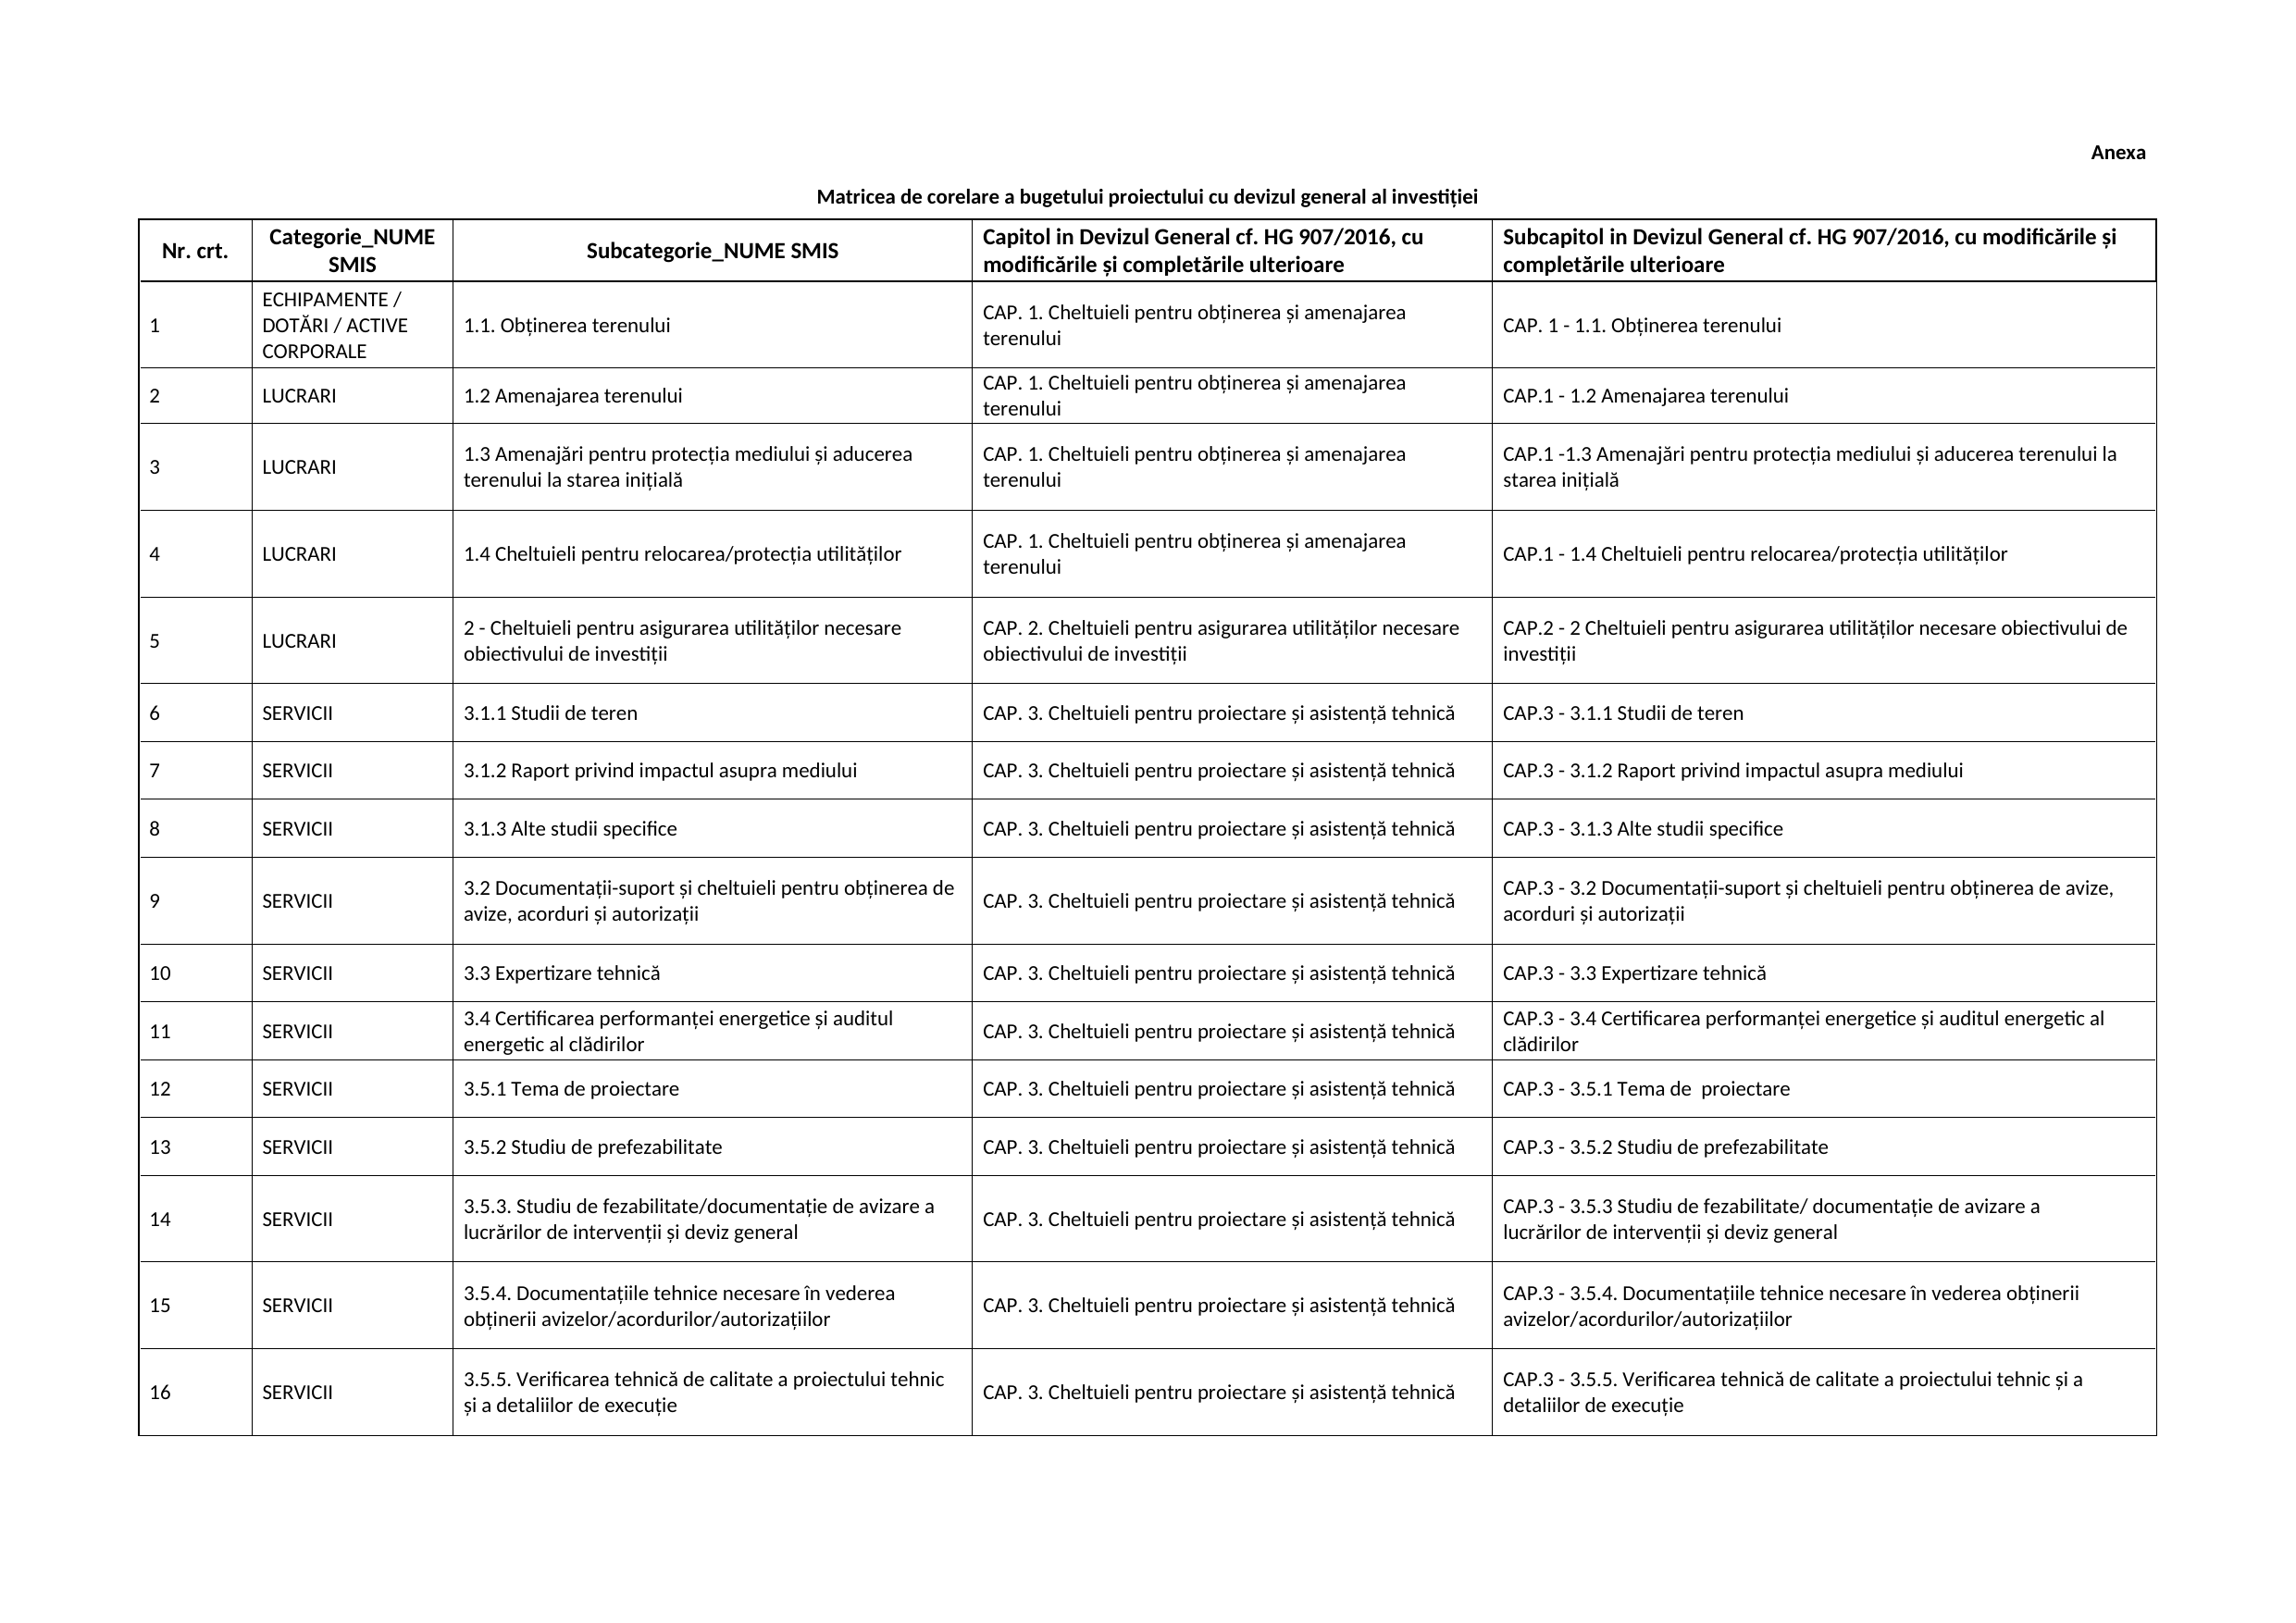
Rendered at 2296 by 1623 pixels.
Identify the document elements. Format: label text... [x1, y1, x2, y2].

table_cell 8 [140, 799, 252, 857]
table_cell SERVICII [253, 945, 453, 1001]
table_cell SERVICII [253, 742, 453, 799]
table_cell CAP. 3. Cheltuieli pentru proiectare și asistență tehnică [973, 799, 1492, 857]
table_cell 5 [140, 598, 252, 683]
table_cell CAP. 3. Cheltuieli pentru proiectare și asistență tehnică [973, 1349, 1492, 1435]
table_cell CAP. 3. Cheltuieli pentru proiectare și asistență tehnică [973, 1176, 1492, 1261]
table_cell Subcategorie_NUME SMIS [453, 220, 972, 280]
table_cell SERVICII [253, 1349, 453, 1435]
table_cell 1.2 Amenajarea terenului [453, 368, 972, 423]
table_cell 3.5.5. Verificarea tehnică de calitate a proiectului tehnic și a detaliilor de execuție [453, 1349, 972, 1435]
table_cell CAP. 3. Cheltuieli pentru proiectare și asistență tehnică [973, 945, 1492, 1001]
table_cell 1.3 Amenajări pentru protecția mediului și aducerea terenului la starea inițială [453, 424, 972, 510]
table_cell 3 [140, 424, 252, 510]
table_cell CAP. 3. Cheltuieli pentru proiectare și asistență tehnică [973, 742, 1492, 799]
table_cell Subcapitol in Devizul General cf. HG 907/2016, cu modificările și completările ulterioare [1493, 220, 2155, 280]
table_cell Matricea de corelare a bugetului proiectului cu devizul general al investiției [139, 175, 2156, 218]
table_cell LUCRARI [253, 368, 453, 423]
table_cell CAP. 3. Cheltuieli pentru proiectare și asistență tehnică [973, 1060, 1492, 1117]
table_cell CAP. 1 - 1.1. Obținerea terenului [1493, 282, 2156, 367]
table_cell CAP.3 - 3.5.5. Verificarea tehnică de calitate a proiectului tehnic și a detaliilor de execuție [1493, 1348, 2156, 1435]
table_cell 10 [140, 945, 252, 1001]
table_cell ECHIPAMENTE / DOTĂRI / ACTIVE CORPORALE [253, 282, 453, 367]
table_cell 6 [140, 684, 252, 741]
table_cell CAP.2 - 2 Cheltuieli pentru asigurarea utilităților necesare obiectivului de investiții [1493, 597, 2156, 683]
table_cell CAP.1 - 1.4 Cheltuieli pentru relocarea/protecția utilităților [1493, 510, 2156, 596]
table_cell 3.5.3. Studiu de fezabilitate/documentație de avizare a lucrărilor de intervenții și deviz general [453, 1176, 972, 1261]
table_cell CAP. 1. Cheltuieli pentru obținerea și amenajarea terenului [973, 424, 1492, 510]
table_cell LUCRARI [253, 511, 453, 596]
table_cell LUCRARI [253, 598, 453, 683]
table_cell CAP. 3. Cheltuieli pentru proiectare și asistență tehnică [973, 1262, 1492, 1348]
table_cell SERVICII [253, 799, 453, 857]
table_cell SERVICII [253, 1262, 453, 1348]
table_cell 2 - Cheltuieli pentru asigurarea utilităților necesare obiectivului de investiții [453, 598, 972, 683]
table_cell 7 [140, 742, 252, 799]
table_cell CAP. 2. Cheltuieli pentru asigurarea utilităților necesare obiectivului de investiții [973, 598, 1492, 683]
table_cell SERVICII [253, 1118, 453, 1174]
table_cell 14 [140, 1176, 252, 1261]
table_cell 13 [140, 1118, 252, 1174]
table_header Anexa [139, 139, 2156, 175]
table_cell SERVICII [253, 1002, 453, 1059]
table_cell 3.5.2 Studiu de prefezabilitate [453, 1118, 972, 1174]
table_cell 1.1. Obținerea terenului [453, 282, 972, 367]
table_cell CAP.3 - 3.4 Certificarea performanței energetice și auditul energetic al clădirilor [1493, 1001, 2156, 1059]
table_cell 3.3 Expertizare tehnică [453, 945, 972, 1001]
table_cell SERVICII [253, 858, 453, 943]
table_cell CAP. 3. Cheltuieli pentru proiectare și asistență tehnică [973, 684, 1492, 741]
table_cell 12 [140, 1060, 252, 1117]
table_cell CAP.3 - 3.5.1 Tema de proiectare [1493, 1059, 2156, 1117]
table_cell CAP.3 - 3.5.3 Studiu de fezabilitate/ documentație de avizare a lucrărilor de intervenții și deviz general [1493, 1175, 2156, 1261]
table_cell Capitol in Devizul General cf. HG 907/2016, cu modificările și completările ulterioare [973, 220, 1492, 280]
table_cell CAP. 1. Cheltuieli pentru obținerea și amenajarea terenului [973, 282, 1492, 367]
table_cell 3.5.1 Tema de proiectare [453, 1060, 972, 1117]
table_cell CAP. 1. Cheltuieli pentru obținerea și amenajarea terenului [973, 368, 1492, 423]
table_cell Categorie_NUME SMIS [253, 220, 453, 280]
table_cell CAP. 3. Cheltuieli pentru proiectare și asistență tehnică [973, 1118, 1492, 1174]
table_cell CAP. 1. Cheltuieli pentru obținerea și amenajarea terenului [973, 511, 1492, 596]
table_cell SERVICII [253, 1176, 453, 1261]
table_cell 1.4 Cheltuieli pentru relocarea/protecția utilităților [453, 511, 972, 596]
table_cell 3.1.3 Alte studii specifice [453, 799, 972, 857]
table_cell 3.2 Documentații-suport și cheltuieli pentru obținerea de avize, acorduri și autorizații [453, 858, 972, 943]
table_cell 3.1.2 Raport privind impactul asupra mediului [453, 742, 972, 799]
table_cell 16 [140, 1349, 252, 1435]
table_cell 1 [140, 281, 252, 367]
table_cell 15 [140, 1262, 252, 1348]
table_cell LUCRARI [253, 424, 453, 510]
table_cell 3.4 Certificarea performanței energetice și auditul energetic al clădirilor [453, 1002, 972, 1059]
table_cell CAP.3 - 3.1.3 Alte studii specifice [1493, 799, 2156, 857]
table_cell 11 [140, 1002, 252, 1059]
table_cell 2 [140, 368, 252, 423]
table_cell CAP.3 - 3.2 Documentații-suport și cheltuieli pentru obținerea de avize, acorduri și autorizații [1493, 857, 2156, 943]
table_cell CAP.3 - 3.1.1 Studii de teren [1493, 683, 2156, 741]
table_cell SERVICII [253, 1060, 453, 1117]
table_cell CAP.1 - 1.2 Amenajarea terenului [1493, 367, 2156, 423]
table_cell CAP. 3. Cheltuieli pentru proiectare și asistență tehnică [973, 858, 1492, 943]
table_cell CAP.3 - 3.1.2 Raport privind impactul asupra mediului [1493, 741, 2156, 799]
table_cell CAP. 3. Cheltuieli pentru proiectare și asistență tehnică [973, 1002, 1492, 1059]
table_cell CAP.3 - 3.3 Expertizare tehnică [1493, 944, 2156, 1001]
table_cell 3.1.1 Studii de teren [453, 684, 972, 741]
table_cell CAP.1 -1.3 Amenajări pentru protecția mediului și aducerea terenului la starea inițială [1493, 423, 2156, 510]
table_cell Nr. crt. [140, 220, 252, 280]
table_cell 3.5.4. Documentațiile tehnice necesare în vederea obținerii avizelor/acordurilor/autorizațiilor [453, 1262, 972, 1348]
table_cell 9 [140, 858, 252, 943]
table_cell CAP.3 - 3.5.4. Documentațiile tehnice necesare în vederea obținerii avizelor/acordurilor/autorizațiilor [1493, 1261, 2156, 1348]
table_cell CAP.3 - 3.5.2 Studiu de prefezabilitate [1493, 1117, 2156, 1174]
table_cell SERVICII [253, 684, 453, 741]
table_cell 4 [140, 511, 252, 596]
